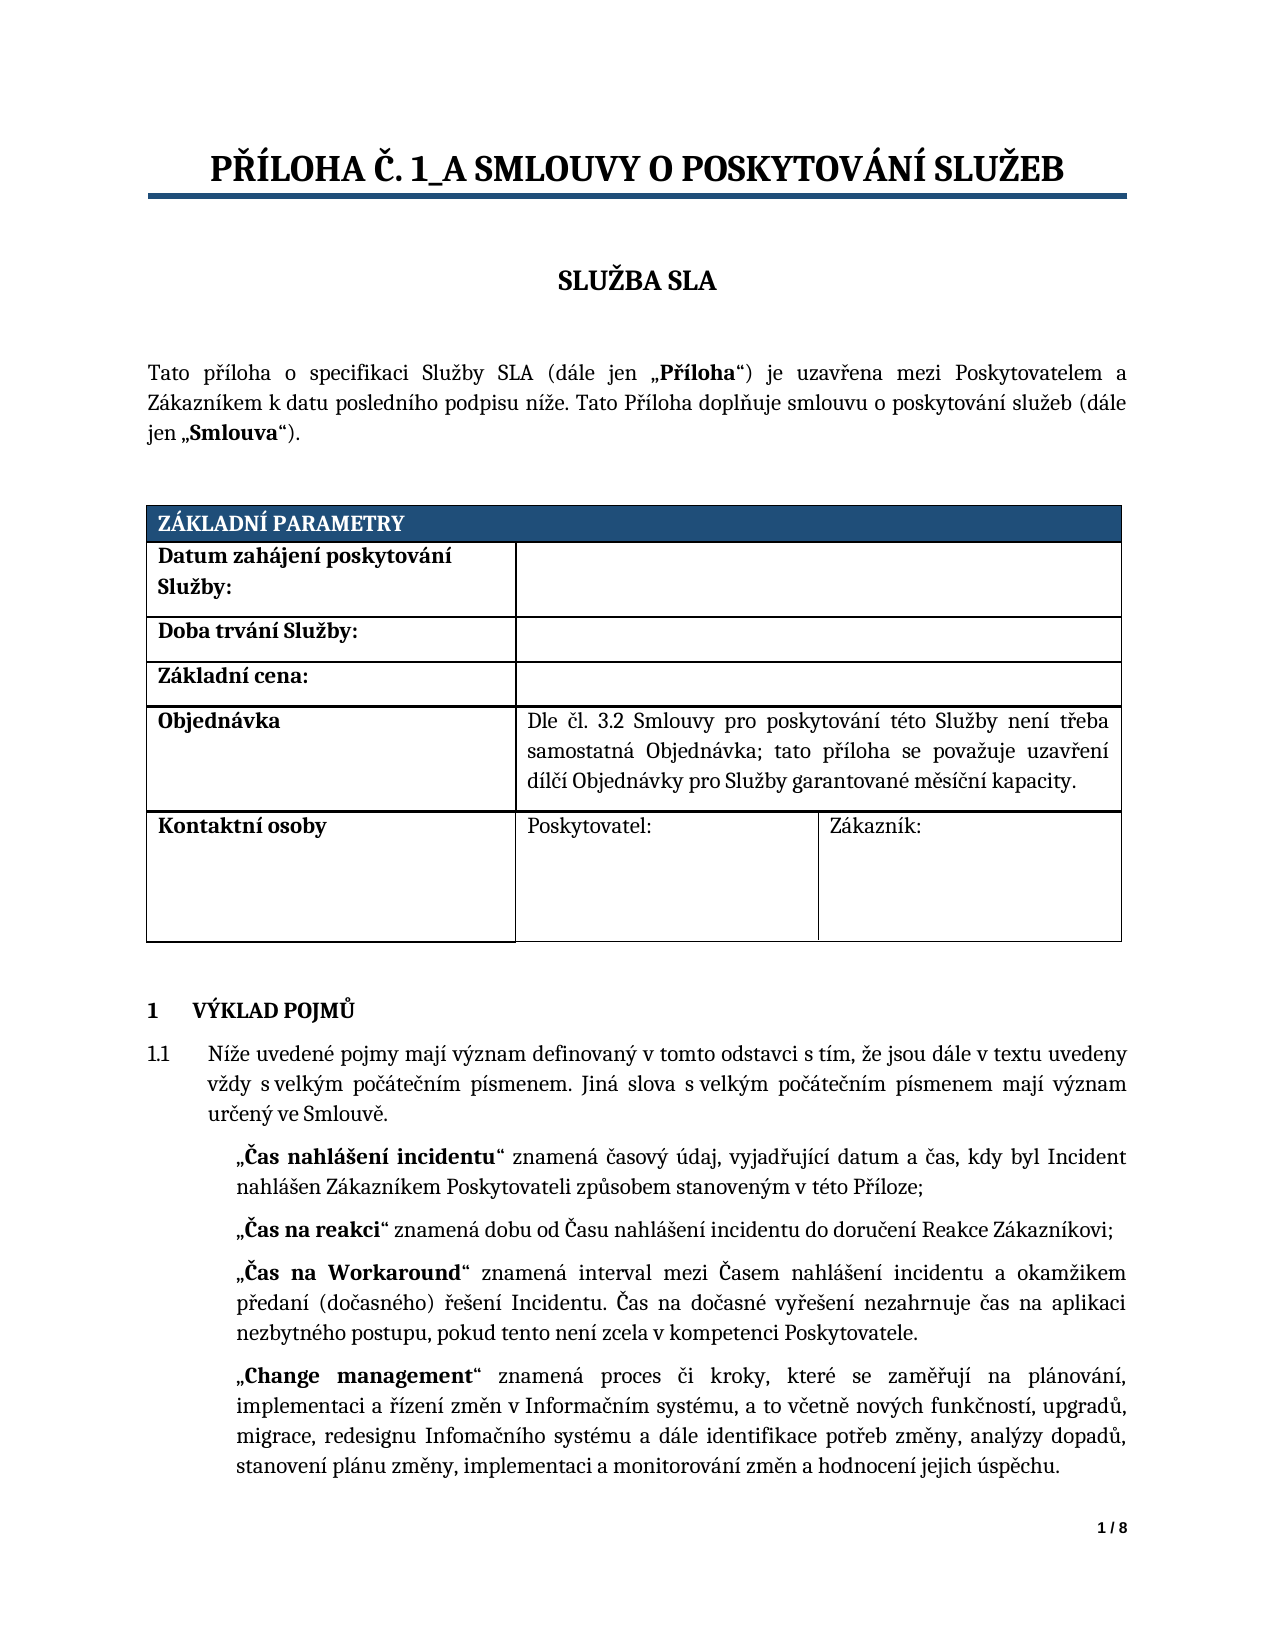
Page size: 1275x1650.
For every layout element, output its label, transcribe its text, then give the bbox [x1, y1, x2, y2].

table_cell Datum zahájení poskytování Služby: [147, 543, 515, 616]
table_cell Kontaktní osoby [147, 813, 515, 941]
table_cell Dle čl. 3.2 Smlouvy pro poskytování této Služby není třeba samostatná Objednávka; tato příloha se považuje uzavření dílčí Objednávky pro Služby garantované měsíční kapacity. [517, 708, 1121, 810]
table_cell [517, 663, 1121, 705]
text „Change management“ znamená proces či kroky, které se zaměřují na plánování, implementaci a řízení změn v Informačním systému, a to včetně nových funkčností, upgradů, migrace, redesignu Infomačního systému a dále identifikace potřeb změny, analýzy dopadů, stanovení plánu změny, implementaci a monitorování změn a hodnocení jejich úspěchu. [236, 1362, 1127, 1479]
table_cell Objednávka [147, 708, 515, 810]
table_cell [517, 618, 1121, 661]
text „Čas na Workaround“ znamená interval mezi Časem nahlášení incidentu a okamžikem předaní (dočasného) řešení Incidentu. Čas na dočasné vyřešení nezahrnuje čas na aplikaci nezbytného postupu, pokud tento není zcela v kompetenci Poskytovatele. [236, 1259, 1127, 1346]
table_cell Základní cena: [147, 663, 515, 705]
table_cell Poskytovatel: [516, 813, 818, 941]
text „Čas na reakci“ znamená dobu od Času nahlášení incidentu do doručení Reakce Zákazníkovi; [236, 1217, 1127, 1243]
table_cell Doba trvání Služby: [147, 618, 515, 661]
subtitle Výklad pojmů [148, 998, 1127, 1024]
text PŘÍLOHA Č. 1_A SMLOUVY O POSKYTOVÁNÍ SLUŽEB [148, 148, 1127, 193]
text SLUŽBA SLA [148, 264, 1127, 298]
table_header ZÁKLADNÍ PARAMETRY [147, 506, 1121, 541]
subtitle Níže uvedené pojmy mají význam definovaný v tomto odstavci s tím, že jsou dále v textu uvedeny vždy s velkým počátečním písmenem. Jiná slova s velkým počátečním písmenem mají význam určený ve Smlouvě. [148, 1041, 1127, 1127]
text „Čas nahlášení incidentu“ znamená časový údaj, vyjadřující datum a čas, kdy byl Incident nahlášen Zákazníkem Poskytovateli způsobem stanoveným v této Příloze; [236, 1144, 1127, 1200]
text Tato příloha o specifikaci Služby SLA (dále jen „Příloha“) je uzavřena mezi Poskytovatelem a Zákazníkem k datu posledního podpisu níže. Tato Příloha doplňuje smlouvu o poskytování služeb (dále jen „Smlouva“). [148, 359, 1127, 446]
table_cell Zákazník: [819, 813, 1121, 941]
table_cell [517, 543, 1121, 616]
